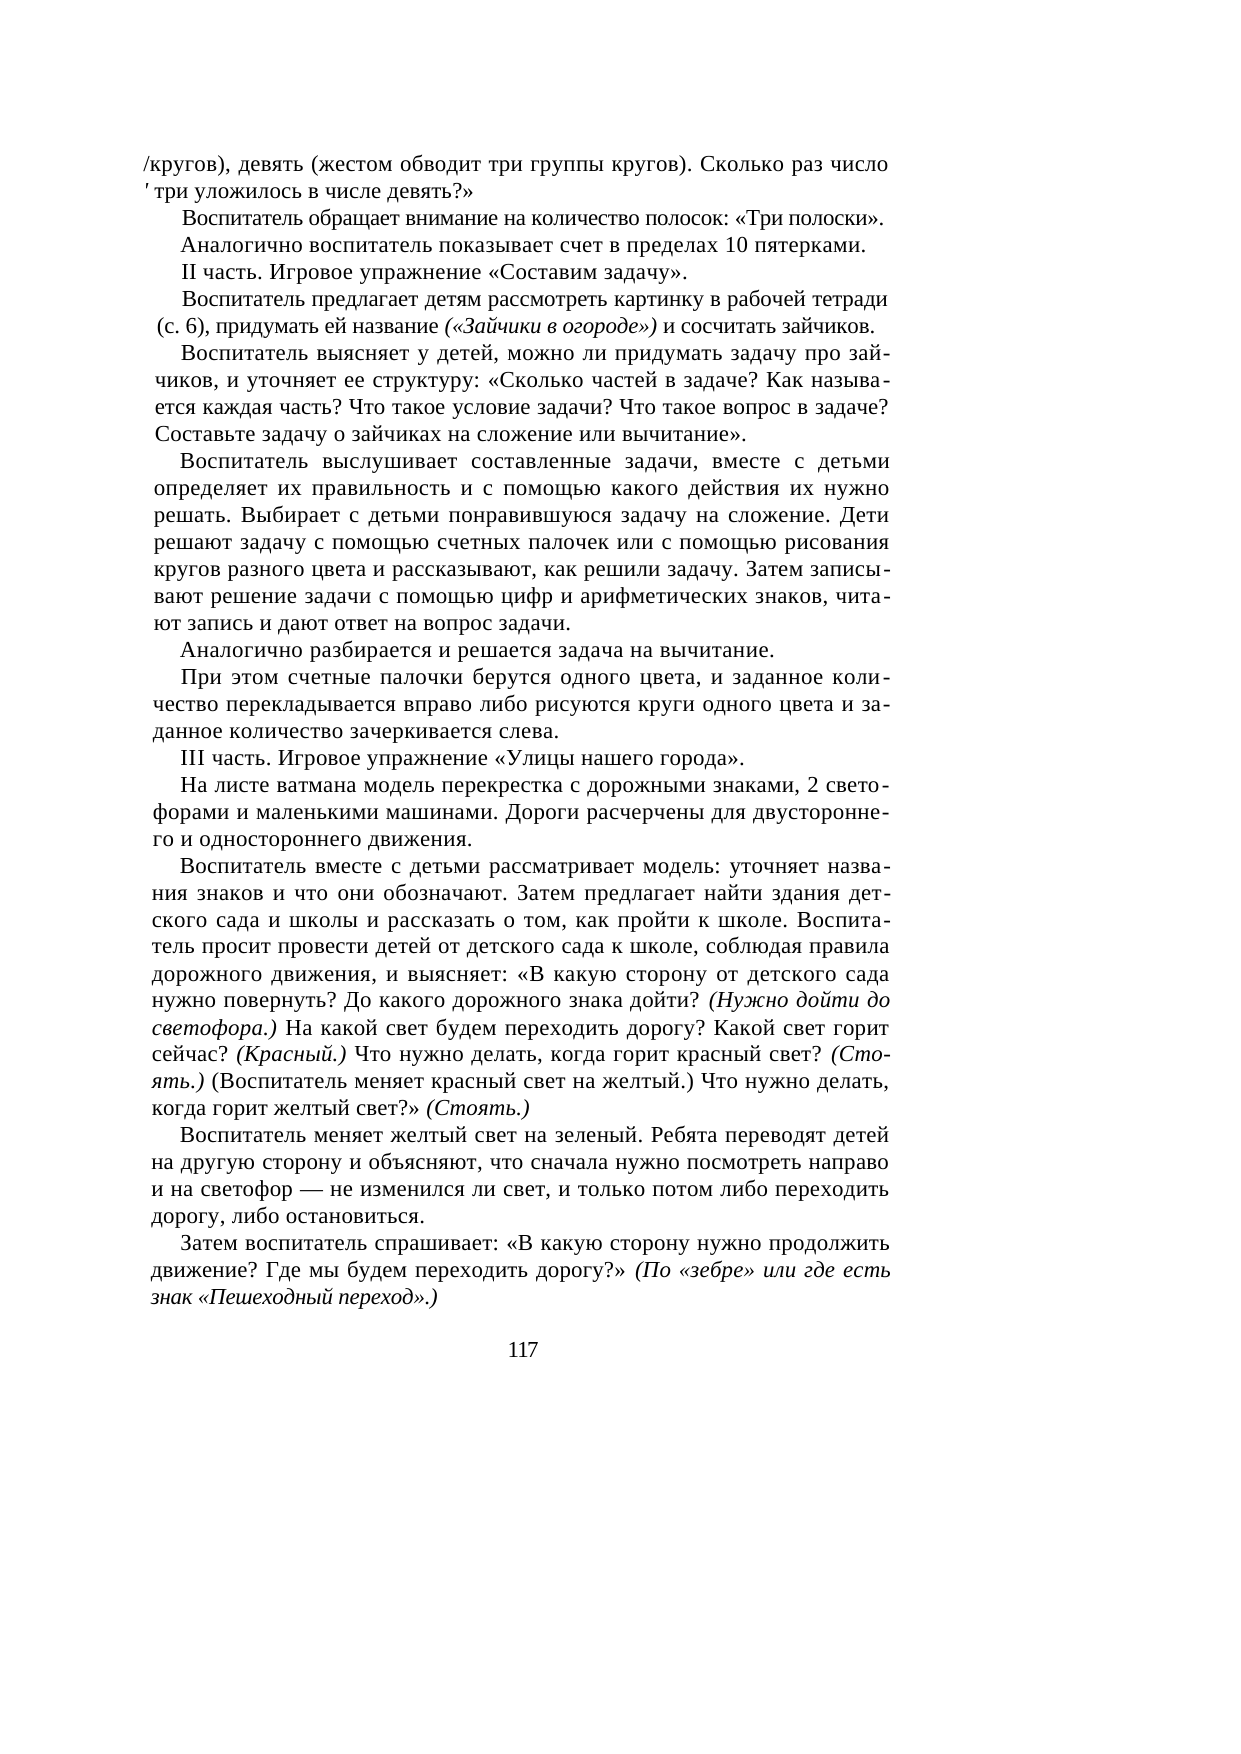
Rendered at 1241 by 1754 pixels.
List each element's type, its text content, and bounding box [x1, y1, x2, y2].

text Воспитатель меняет желтый свет на зеленый. Ребята переводят детей на другую сторону и объясняют, что сначала нужно посмотреть направо и на светофор — не изменился ли свет, и только потом либо переходить дорогу, либо остановиться. [151, 1121, 891, 1229]
text Аналогично воспитатель показывает счет в пределах 10 пятерками. [180, 231, 891, 258]
text При этом счетные палочки берутся одного цвета, и заданное количество перекладывается вправо либо рисуются круги одного цвета и заданное количество зачеркивается слева. [153, 663, 890, 743]
text Воспитатель обращает внимание на количество полосок: «Три полоски». [182, 204, 891, 231]
text Воспитатель вместе с детьми рассматривает модель: уточняет названия знаков и что они обозначают. Затем предлагает найти здания детского сада и школы и рассказать о том, как пройти к школе. Воспитатель просит провести детей от детского сада к школе, соблюдая правила дорожного движения, и выясняет: «В какую сторону от детского сада нужно повернуть? До какого дорожного знака дойти? (Нужно дойти до светофора.) На какой свет будем переходить дорогу? Какой свет горит сейчас? (Красный.) Что нужно делать, когда горит красный свет? (Стоять.) (Воспитатель меняет красный свет на желтый.) Что нужно делать, когда горит желтый свет?» (Стоять.) [152, 851, 891, 1121]
text III часть. Игровое упражнение «Улицы нашего города». [180, 743, 891, 771]
text На листе ватмана модель перекрестка с дорожными знаками, 2 светофорами и маленькими машинами. Дороги расчерчены для двустороннего и одностороннего движения. [153, 771, 889, 851]
text II часть. Игровое упражнение «Составим задачу». [181, 258, 891, 285]
text Воспитатель выясняет у детей, можно ли придумать задачу про зайчиков, и уточняет ее структуру: «Сколько частей в задаче? Как называется каждая часть? Что такое условие задачи? Что такое вопрос в задаче? Составьте задачу о зайчиках на сложение или вычитание». [154, 339, 890, 447]
text Воспитатель выслушивает составленные задачи, вместе с детьми определяет их правильность и с помощью какого действия их нужно решать. Выбирает с детьми понравившуюся задачу на сложение. Дети решают задачу с помощью счетных палочек или с помощью рисования кругов разного цвета и рассказывают, как решили задачу. Затем записывают решение задачи с помощью цифр и арифметических знаков, читают запись и дают ответ на вопрос задачи. [153, 447, 891, 636]
text Аналогично разбирается и решается задача на вычитание. [179, 636, 891, 663]
text /кругов), девять (жестом обводит три группы кругов). Сколько раз число ' три уложилось в числе девять?» [143, 150, 890, 204]
text Затем воспитатель спрашивает: «В какую сторону нужно продолжить движение? Где мы будем переходить дорогу?» (По «зебре» или где есть знак «Пешеходный переход».) [151, 1229, 891, 1310]
text 117 [156, 1337, 891, 1363]
text Воспитатель предлагает детям рассмотреть картинку в рабочей тетради (с. 6), придумать ей название («Зайчики в огороде») и сосчитать зайчиков. [157, 285, 889, 339]
